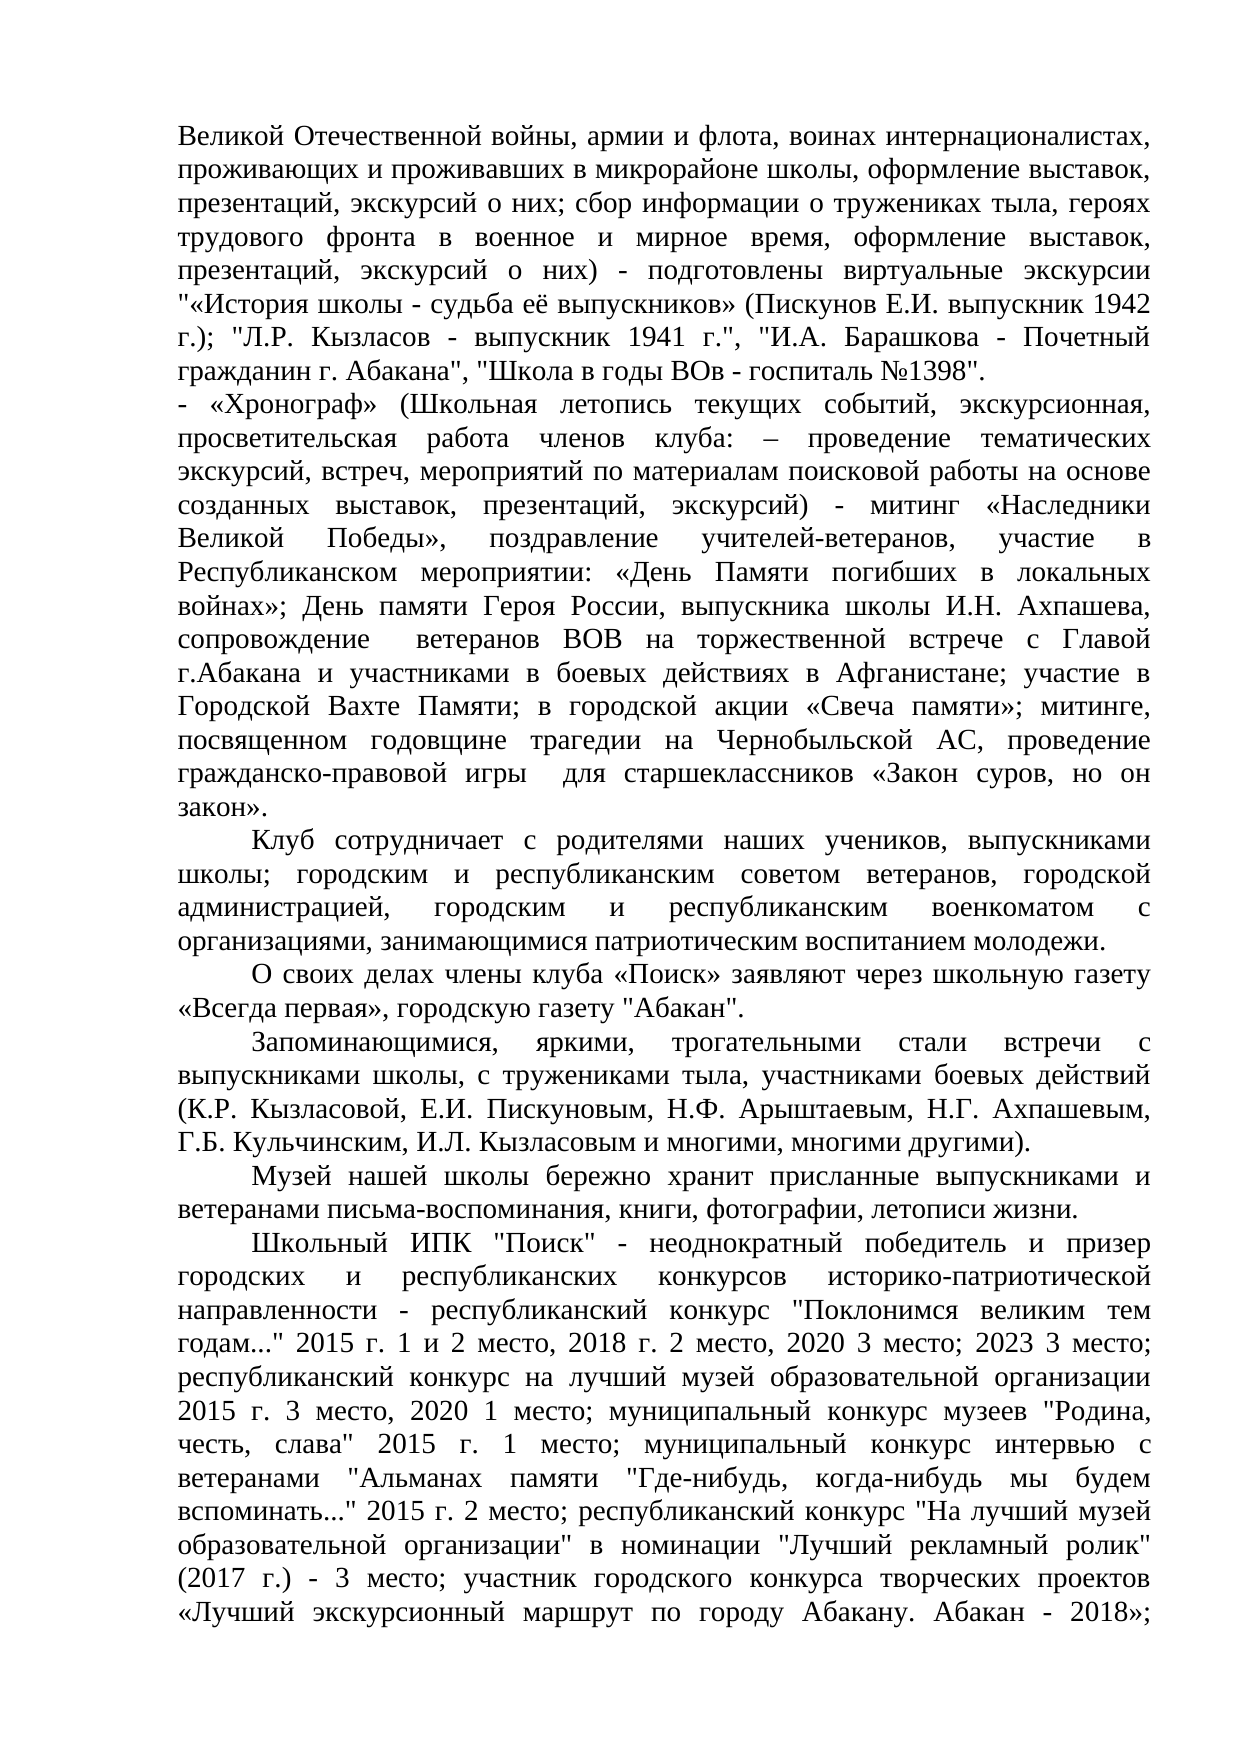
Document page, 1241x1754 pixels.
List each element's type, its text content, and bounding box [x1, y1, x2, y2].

text Запоминающимися, яркими, трогательными стали встречи с выпускниками школы, с тружениками тыла, участниками боевых действий (К.Р. Кызласовой, Е.И. Пискуновым, Н.Ф. Арыштаевым, Н.Г. Ахпашевым, Г.Б. Кульчинским, И.Л. Кызласовым и многими, многими другими). [177, 1024, 1152, 1158]
text - «Хронограф» (Школьная летопись текущих событий, экскурсионная, просветительская работа членов клуба: – проведение тематических экскурсий, встреч, мероприятий по материалам поисковой работы на основе созданных выставок, презентаций, экскурсий) - митинг «Наследники Великой Победы», поздравление учителей-ветеранов, участие в Республиканском мероприятии: «День Памяти погибших в локальных войнах»; День памяти Героя России, выпускника школы И.Н. Ахпашева, сопровождение ветеранов ВОВ на торжественной встрече с Главой г.Абакана и участниками в боевых действиях в Афганистане; участие в Городской Вахте Памяти; в городской акции «Свеча памяти»; митинге, посвященном годовщине трагедии на Чернобыльской АС, проведение гражданско-правовой игры для старшеклассников «Закон суров, но он закон». [177, 386, 1152, 822]
text Музей нашей школы бережно хранит присланные выпускниками и ветеранами письма-воспоминания, книги, фотографии, летописи жизни. [177, 1158, 1152, 1225]
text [177, 1225, 1152, 1627]
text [177, 118, 1152, 386]
text Клуб сотрудничает с родителями наших учеников, выпускниками школы; городским и республиканским советом ветеранов, городской администрацией, городским и республиканским военкоматом с организациями, занимающимися патриотическим воспитанием молодежи. [177, 822, 1152, 957]
text О своих делах члены клуба «Поиск» заявляют через школьную газету «Всегда первая», городскую газету "Абакан". [177, 957, 1152, 1024]
